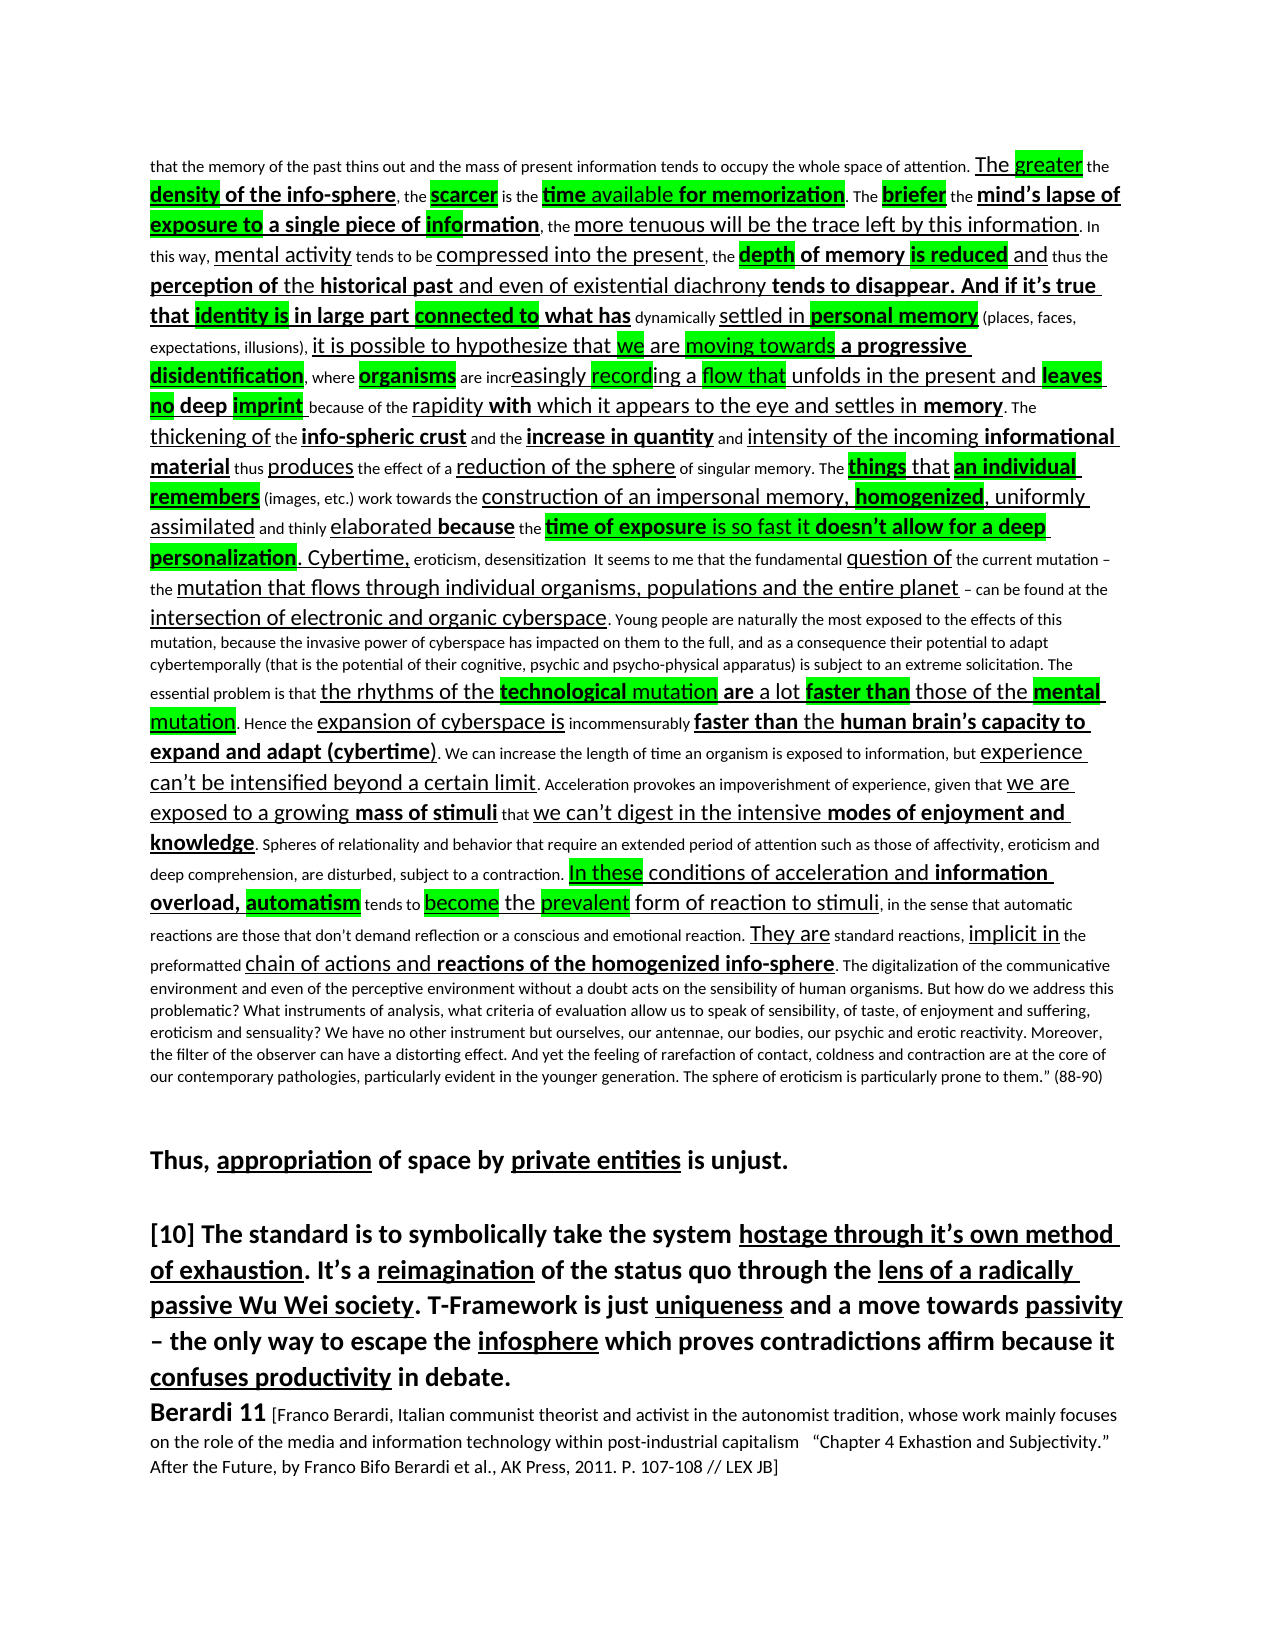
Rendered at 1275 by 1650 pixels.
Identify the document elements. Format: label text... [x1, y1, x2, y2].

subtitle Thus, appropriation of space by private entities is unjust. [150, 1143, 1125, 1176]
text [150, 150, 1125, 1086]
text Berardi 11 [Franco Berardi, Italian communist theorist and activist in the autonomist tradition, whose work mainly focuses on the role of the media and information technology within post-industrial capitalism “Chapter 4 Exhastion and Subjectivity.” After the Future, by Franco Bifo Berardi et al., AK Press, 2011. P. 107-108 // LEX JB] [150, 1395, 1125, 1478]
subtitle [10] The standard is to symbolically take the system hostage through it’s own method of exhaustion. It’s a reimagination of the status quo through the lens of a radically passive Wu Wei society. T-Framework is just uniqueness and a move towards passivity – the only way to escape the infosphere which proves contradictions affirm because it confuses productivity in debate. [150, 1217, 1125, 1393]
